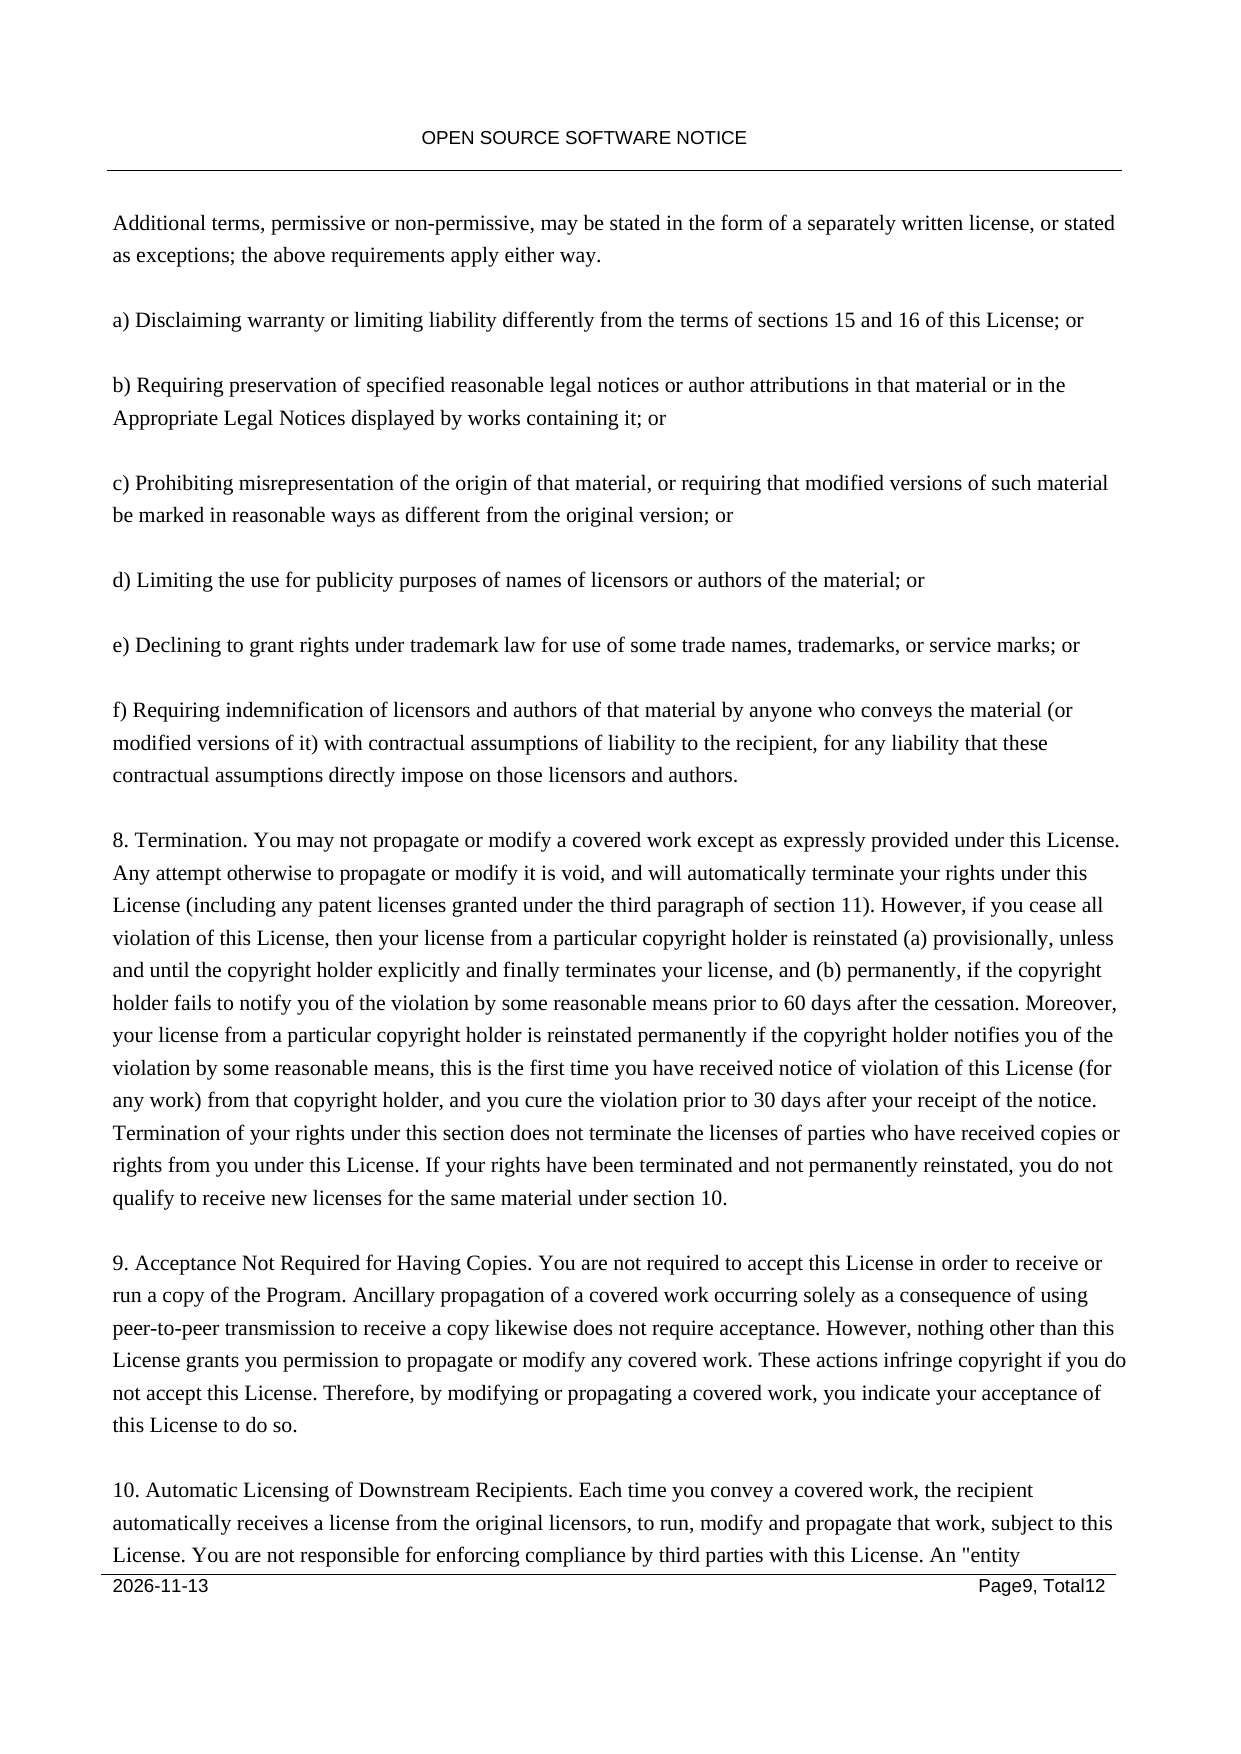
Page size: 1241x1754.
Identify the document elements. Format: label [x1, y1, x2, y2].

text [112, 206, 1128, 1571]
